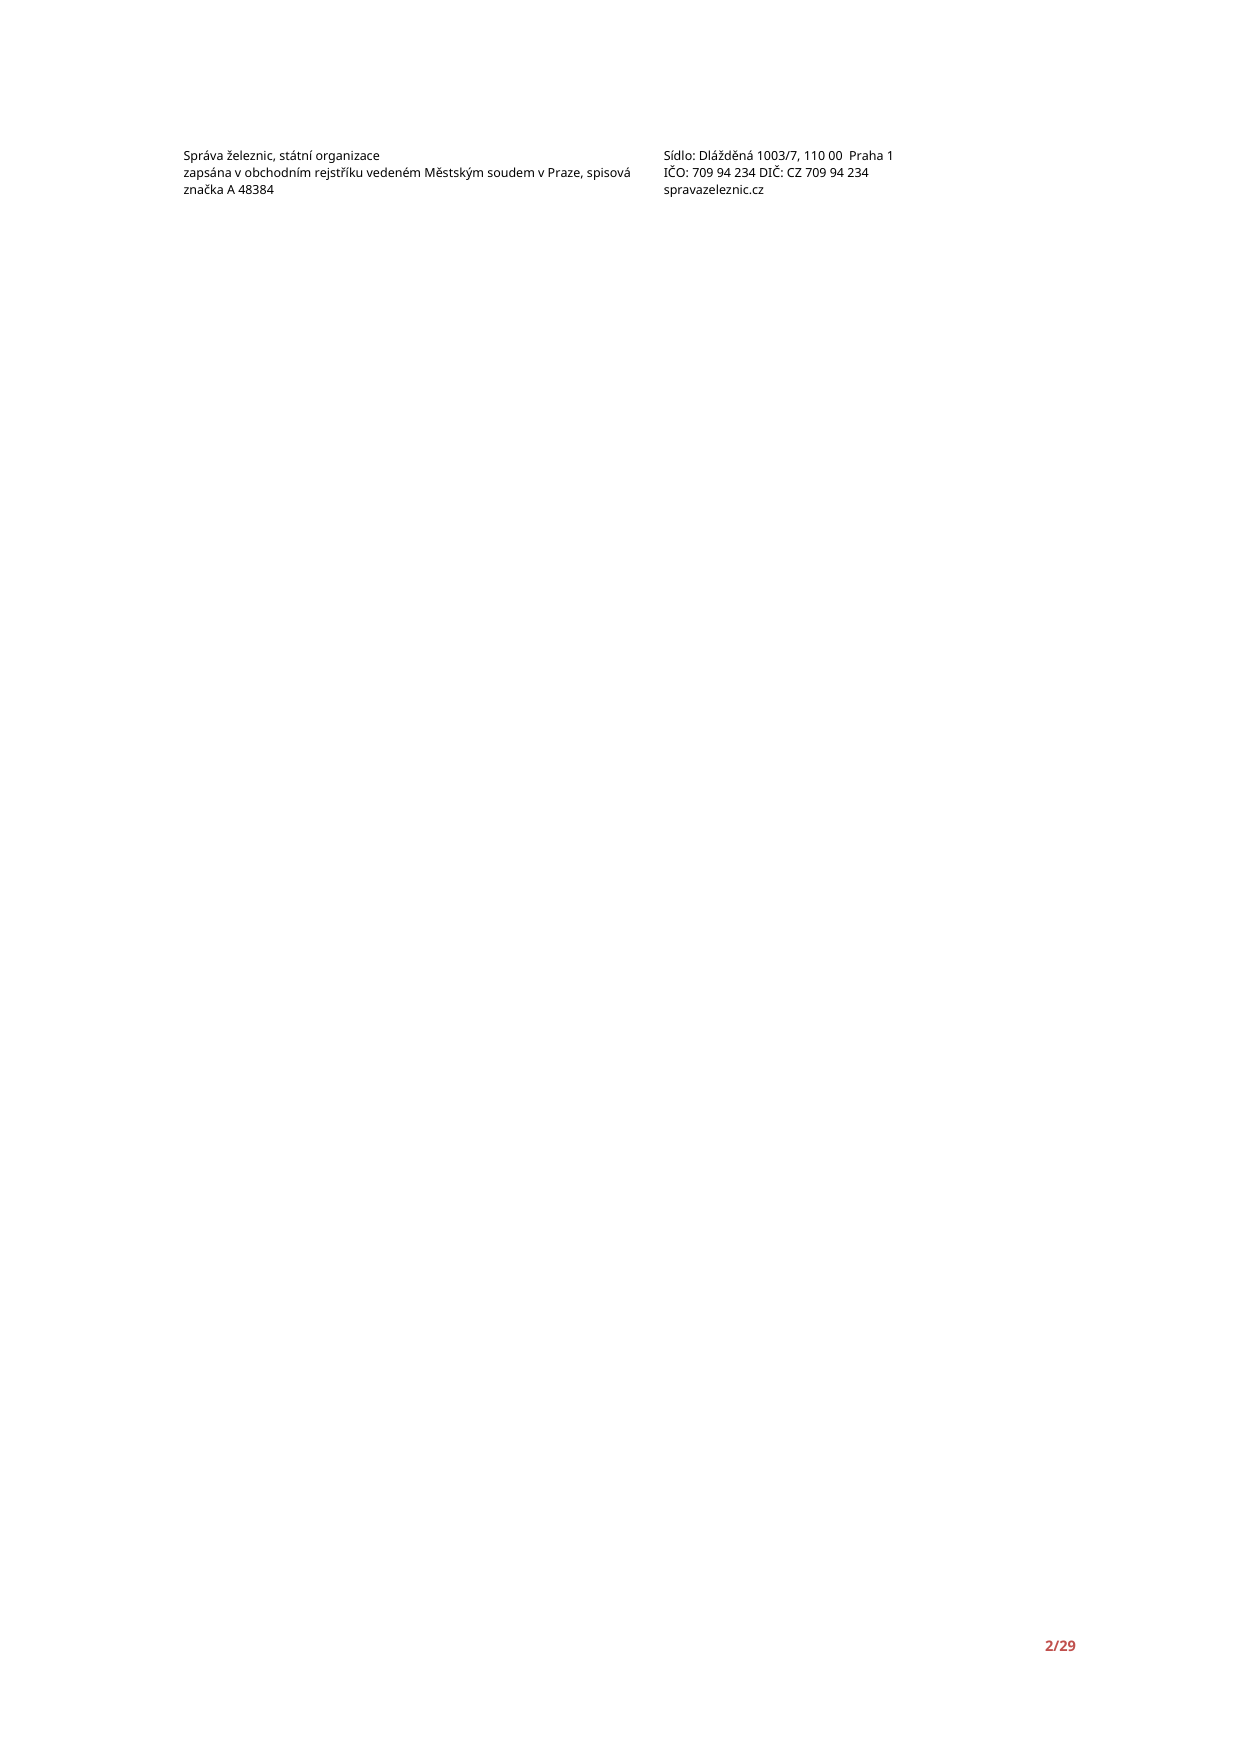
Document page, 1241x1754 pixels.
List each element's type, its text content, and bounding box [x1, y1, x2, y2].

table_header Sídlo: Dlážděná 1003/7, 110 00 Praha 1 IČO: 709 94 234 DIČ: CZ 709 94 234 spravazeleznic.cz [655, 143, 1136, 232]
table_header Správa železnic, státní organizace zapsána v obchodním rejstříku vedeném Městským soudem v Praze, spisová značka A 48384 [175, 143, 655, 232]
